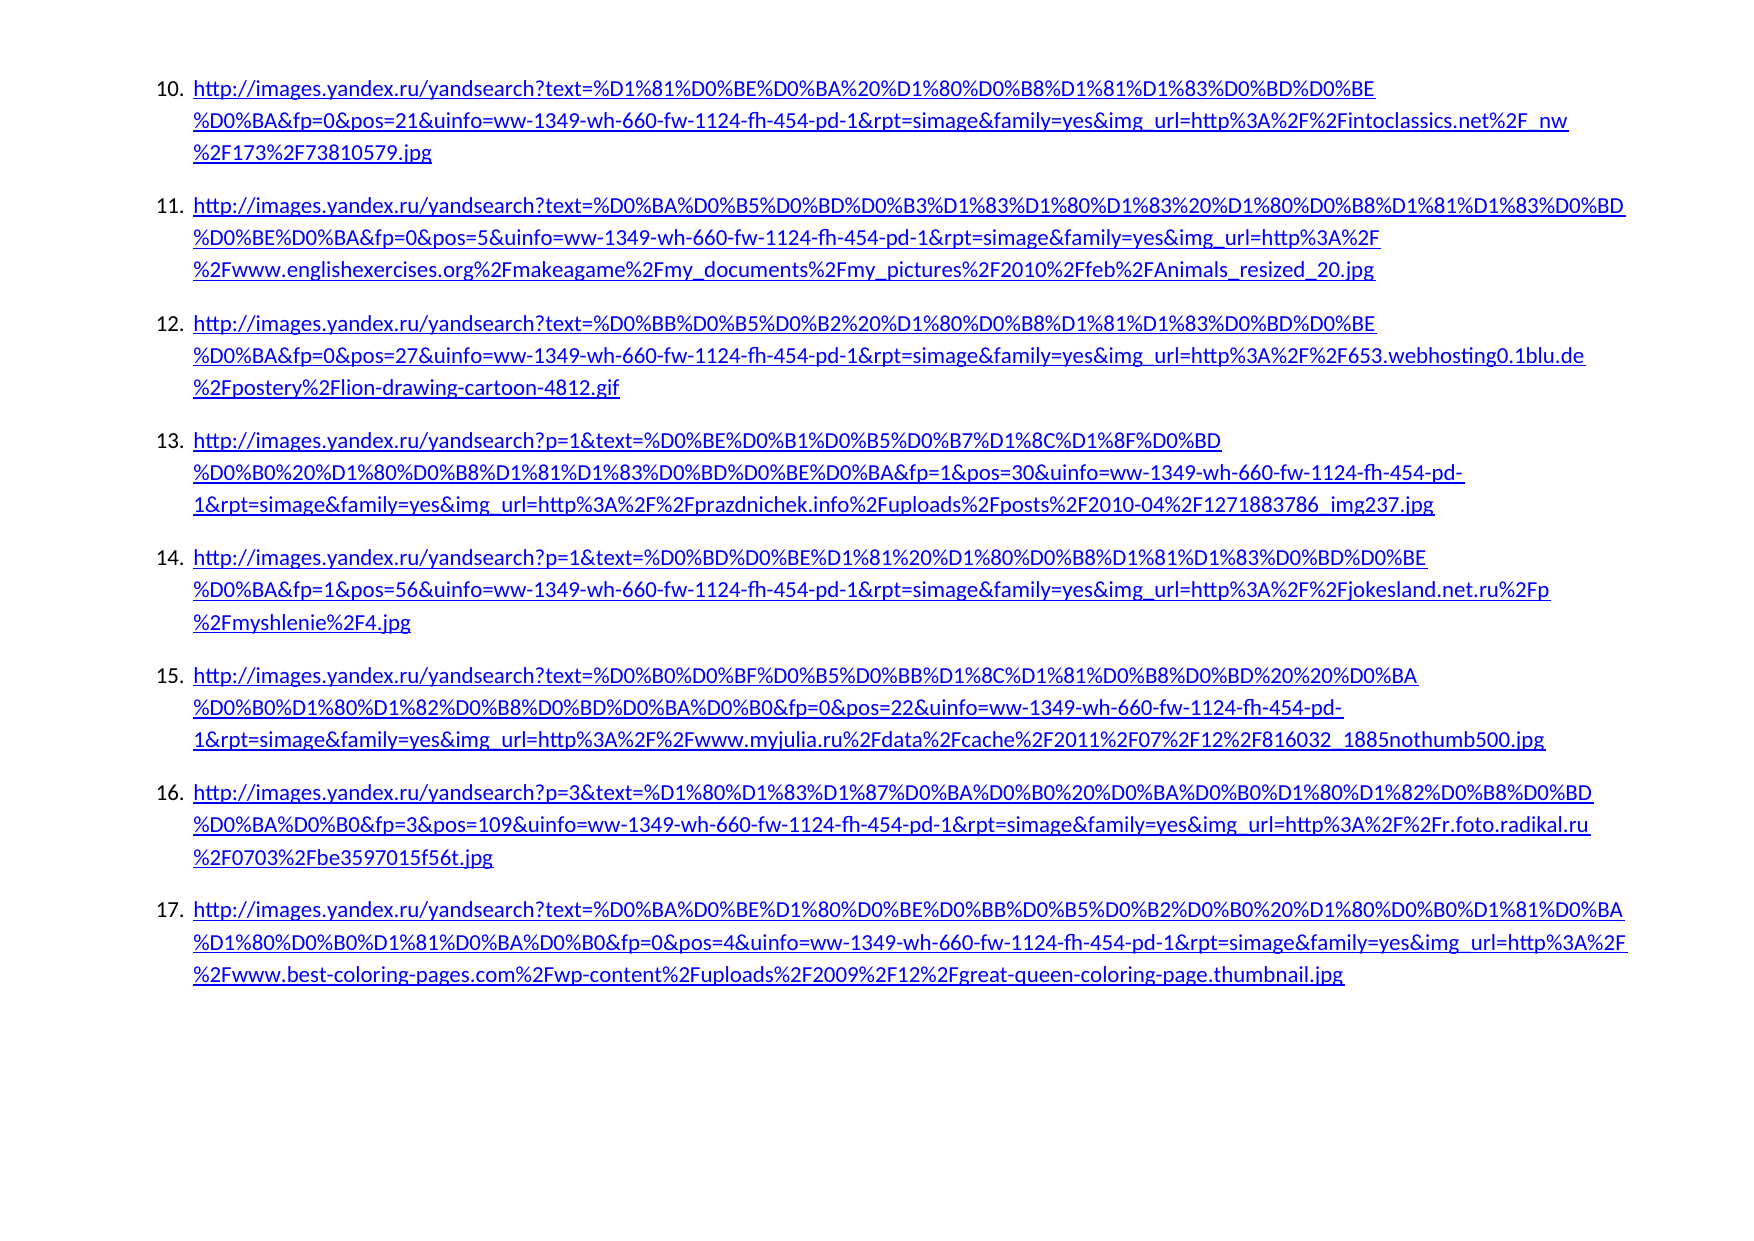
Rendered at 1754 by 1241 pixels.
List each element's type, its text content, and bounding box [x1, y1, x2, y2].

list http://images.yandex.ru/yandsearch?text=%D0%BB%D0%B5%D0%B2%20%D1%80%D0%B8%D1%81%D1%83%D0%BD%D0%BE%D0%BA&fp=0&pos=27&uinfo=ww-1349-wh-660-fw-1124-fh-454-pd-1&rpt=simage&family=yes&img_url=http%3A%2F%2F653.webhosting0.1blu.de%2Fpostery%2Flion-drawing-cartoon-4812.gif [156, 309, 1636, 401]
list http://images.yandex.ru/yandsearch?text=%D1%81%D0%BE%D0%BA%20%D1%80%D0%B8%D1%81%D1%83%D0%BD%D0%BE%D0%BA&fp=0&pos=21&uinfo=ww-1349-wh-660-fw-1124-fh-454-pd-1&rpt=simage&family=yes&img_url=http%3A%2F%2Fintoclassics.net%2F_nw%2F173%2F73810579.jpg [156, 74, 1636, 166]
list http://images.yandex.ru/yandsearch?p=1&text=%D0%BD%D0%BE%D1%81%20%D1%80%D0%B8%D1%81%D1%83%D0%BD%D0%BE%D0%BA&fp=1&pos=56&uinfo=ww-1349-wh-660-fw-1124-fh-454-pd-1&rpt=simage&family=yes&img_url=http%3A%2F%2Fjokesland.net.ru%2Fp%2Fmyshlenie%2F4.jpg [156, 543, 1636, 636]
list http://images.yandex.ru/yandsearch?p=1&text=%D0%BE%D0%B1%D0%B5%D0%B7%D1%8C%D1%8F%D0%BD%D0%B0%20%D1%80%D0%B8%D1%81%D1%83%D0%BD%D0%BE%D0%BA&fp=1&pos=30&uinfo=ww-1349-wh-660-fw-1124-fh-454-pd-1&rpt=simage&family=yes&img_url=http%3A%2F%2Fprazdnichek.info%2Fuploads%2Fposts%2F2010-04%2F1271883786_img237.jpg [156, 426, 1636, 518]
list http://images.yandex.ru/yandsearch?text=%D0%BA%D0%B5%D0%BD%D0%B3%D1%83%D1%80%D1%83%20%D1%80%D0%B8%D1%81%D1%83%D0%BD%D0%BE%D0%BA&fp=0&pos=5&uinfo=ww-1349-wh-660-fw-1124-fh-454-pd-1&rpt=simage&family=yes&img_url=http%3A%2F%2Fwww.englishexercises.org%2Fmakeagame%2Fmy_documents%2Fmy_pictures%2F2010%2Ffeb%2FAnimals_resized_20.jpg [156, 191, 1636, 284]
list http://images.yandex.ru/yandsearch?p=3&text=%D1%80%D1%83%D1%87%D0%BA%D0%B0%20%D0%BA%D0%B0%D1%80%D1%82%D0%B8%D0%BD%D0%BA%D0%B0&fp=3&pos=109&uinfo=ww-1349-wh-660-fw-1124-fh-454-pd-1&rpt=simage&family=yes&img_url=http%3A%2F%2Fr.foto.radikal.ru%2F0703%2Fbe3597015f56t.jpg [156, 778, 1636, 871]
list http://images.yandex.ru/yandsearch?text=%D0%B0%D0%BF%D0%B5%D0%BB%D1%8C%D1%81%D0%B8%D0%BD%20%20%D0%BA%D0%B0%D1%80%D1%82%D0%B8%D0%BD%D0%BA%D0%B0&fp=0&pos=22&uinfo=ww-1349-wh-660-fw-1124-fh-454-pd-1&rpt=simage&family=yes&img_url=http%3A%2F%2Fwww.myjulia.ru%2Fdata%2Fcache%2F2011%2F07%2F12%2F816032_1885nothumb500.jpg [156, 661, 1636, 753]
list http://images.yandex.ru/yandsearch?text=%D0%BA%D0%BE%D1%80%D0%BE%D0%BB%D0%B5%D0%B2%D0%B0%20%D1%80%D0%B0%D1%81%D0%BA%D1%80%D0%B0%D1%81%D0%BA%D0%B0&fp=0&pos=4&uinfo=ww-1349-wh-660-fw-1124-fh-454-pd-1&rpt=simage&family=yes&img_url=http%3A%2F%2Fwww.best-coloring-pages.com%2Fwp-content%2Fuploads%2F2009%2F12%2Fgreat-queen-coloring-page.thumbnail.jpg [156, 896, 1636, 988]
